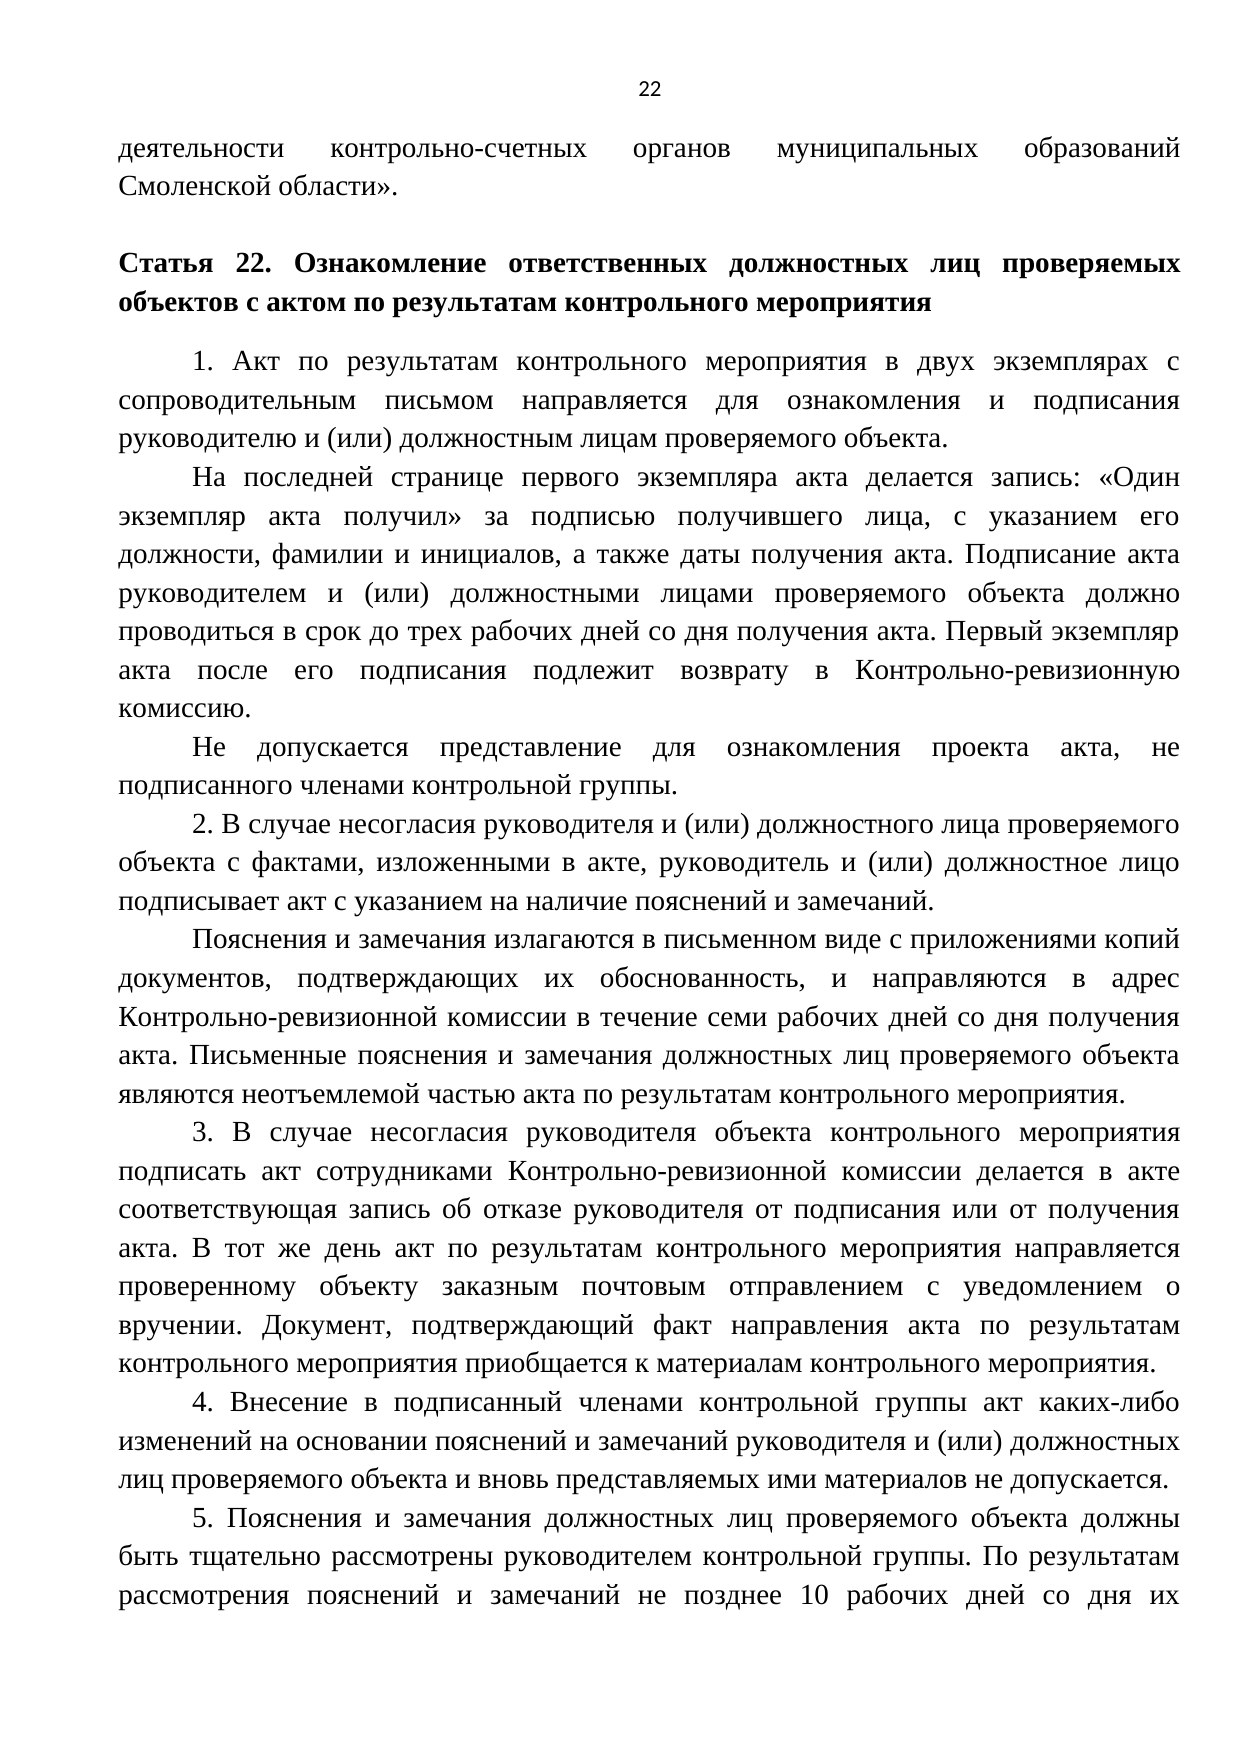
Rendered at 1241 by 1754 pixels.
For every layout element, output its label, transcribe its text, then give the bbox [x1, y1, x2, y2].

text 1. Акт по результатам контрольного мероприятия в двух экземплярах с сопроводительным письмом направляется для ознакомления и подписания руководителю и (или) должностным лицам проверяемого объекта. [118, 343, 1181, 454]
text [118, 130, 1181, 202]
text На последней странице первого экземпляра акта делается запись: «Один экземпляр акта получил» за подписью получившего лица, с указанием его должности, фамилии и инициалов, а также даты получения акта. Подписание акта руководителем и (или) должностными лицами проверяемого объекта должно проводиться в срок до трех рабочих дней со дня получения акта. Первый экземпляр акта после его подписания подлежит возврату в Контрольно-ревизионную комиссию. [118, 459, 1181, 724]
text 3. В случае несогласия руководителя объекта контрольного мероприятия подписать акт сотрудниками Контрольно-ревизионной комиссии делается в акте соответствующая запись об отказе руководителя от подписания или от получения акта. В тот же день акт по результатам контрольного мероприятия направляется проверенному объекту заказным почтовым отправлением с уведомлением о вручении. Документ, подтверждающий факт направления акта по результатам контрольного мероприятия приобщается к материалам контрольного мероприятия. [118, 1114, 1181, 1379]
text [118, 1500, 1181, 1610]
text 2. В случае несогласия руководителя и (или) должностного лица проверяемого объекта с фактами, изложенными в акте, руководитель и (или) должностное лицо подписывает акт с указанием на наличие пояснений и замечаний. [118, 806, 1181, 917]
text Не допускается представление для ознакомления проекта акта, не подписанного членами контрольной группы. [118, 729, 1181, 801]
text Статья 22. Ознакомление ответственных должностных лиц проверяемых объектов с актом по результатам контрольного мероприятия [118, 246, 1181, 318]
text 4. Внесение в подписанный членами контрольной группы акт каких-либо изменений на основании пояснений и замечаний руководителя и (или) должностных лиц проверяемого объекта и вновь представляемых ими материалов не допускается. [118, 1384, 1181, 1495]
text Пояснения и замечания излагаются в письменном виде с приложениями копий документов, подтверждающих их обоснованность, и направляются в адрес Контрольно-ревизионной комиссии в течение семи рабочих дней со дня получения акта. Письменные пояснения и замечания должностных лиц проверяемого объекта являются неотъемлемой частью акта по результатам контрольного мероприятия. [118, 922, 1181, 1109]
